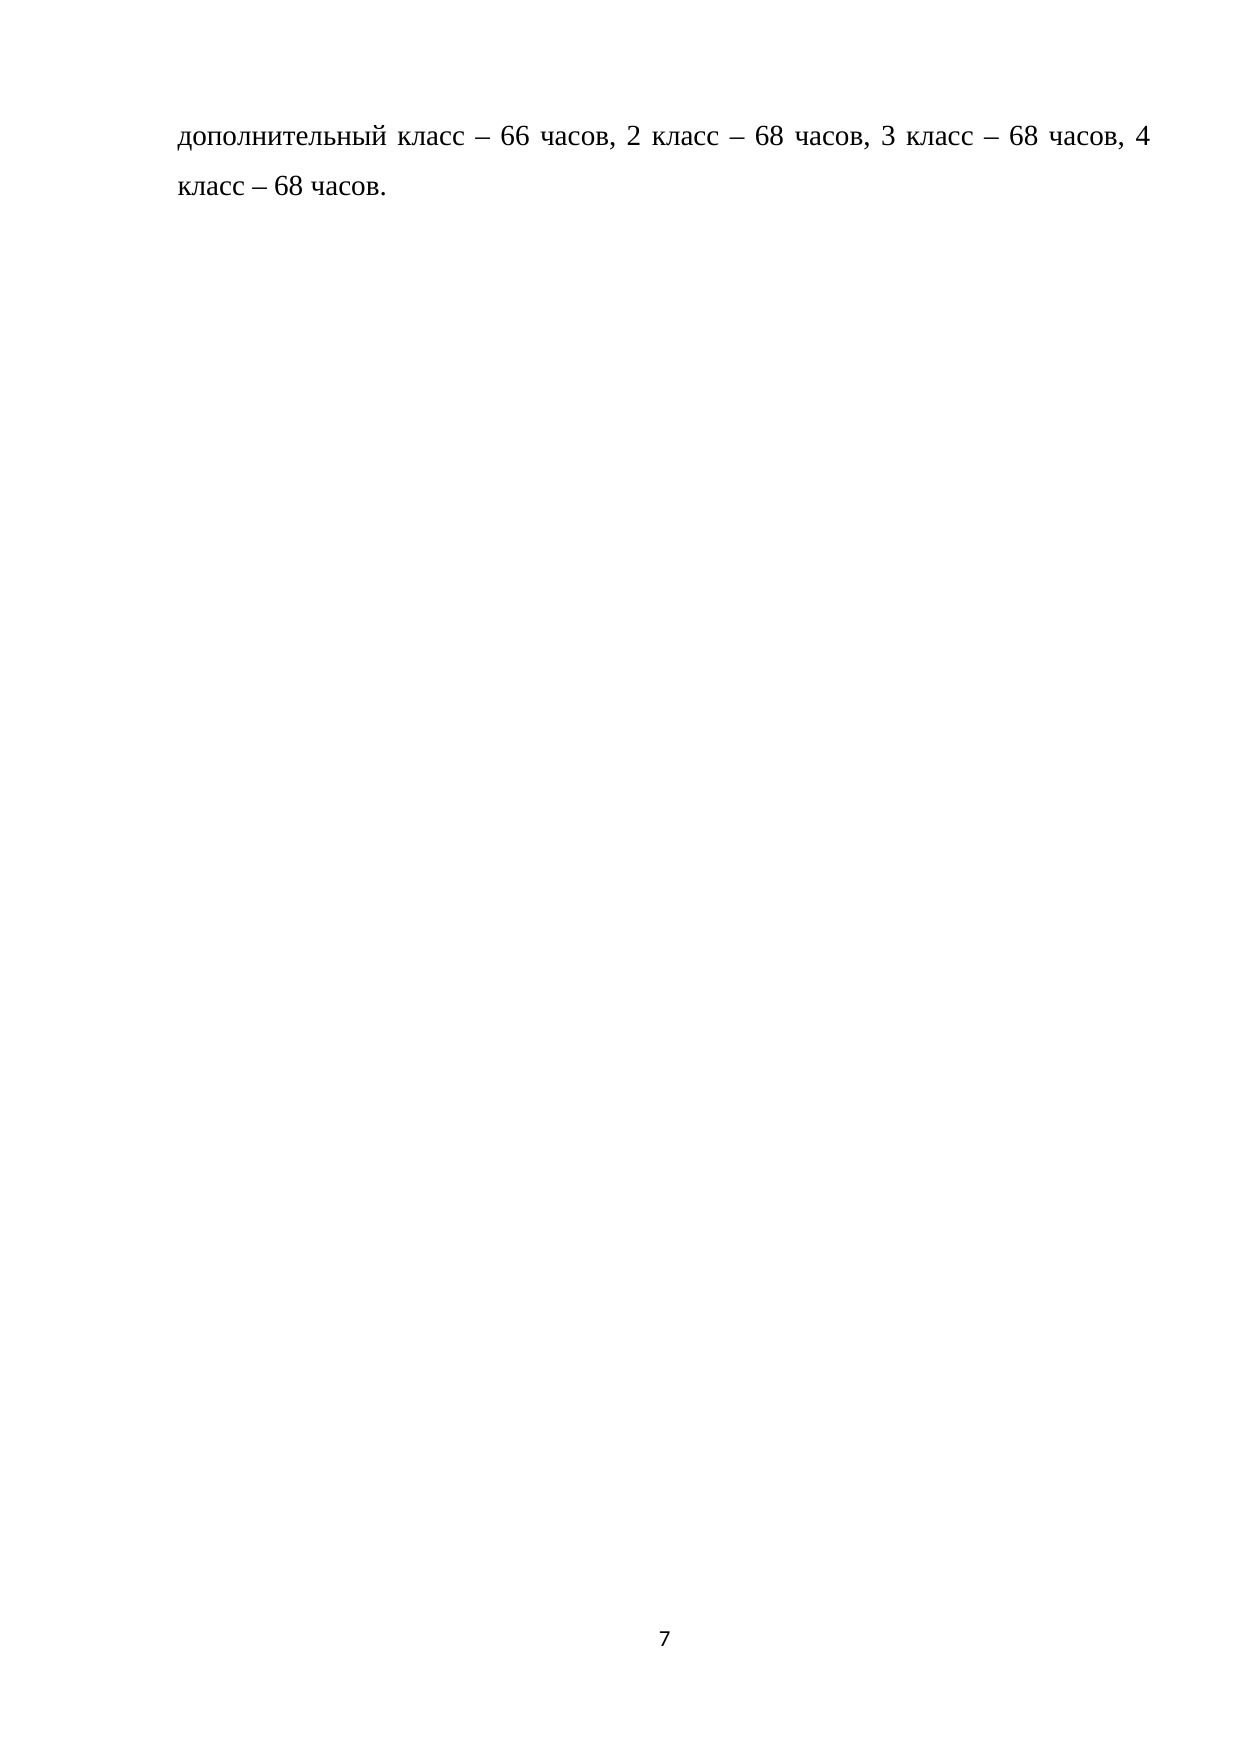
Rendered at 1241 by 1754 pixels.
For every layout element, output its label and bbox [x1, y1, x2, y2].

text [177, 118, 1152, 202]
